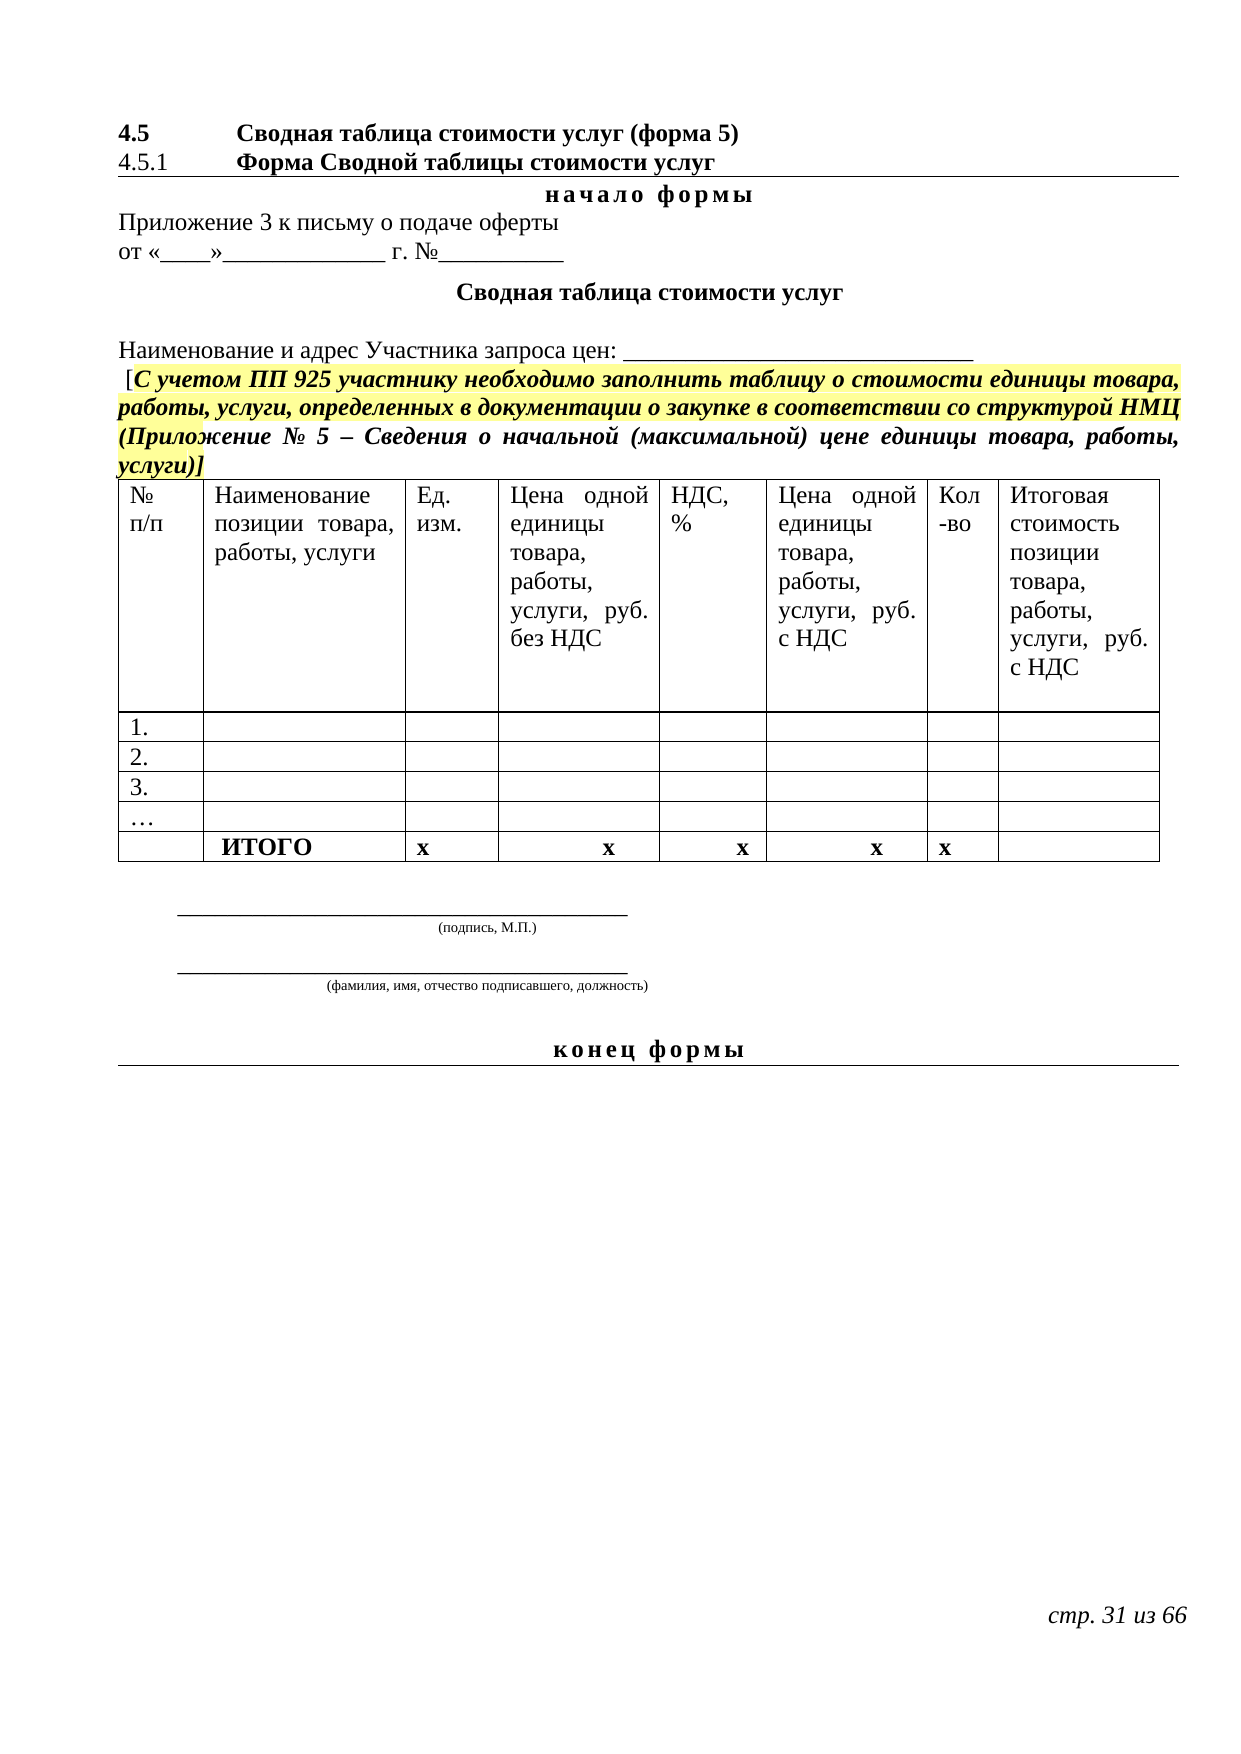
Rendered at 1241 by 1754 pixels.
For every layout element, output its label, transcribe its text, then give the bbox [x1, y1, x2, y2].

table_cell [204, 802, 405, 831]
table_cell [406, 772, 498, 801]
table_header № п/п [119, 480, 203, 711]
table_cell [499, 772, 659, 801]
table_cell х [928, 832, 998, 861]
table_cell х [767, 832, 927, 861]
text Форма Сводной таблицы стоимости услуг [118, 147, 1181, 176]
text ____________________________________ [118, 890, 1181, 919]
text начало формы [118, 177, 1179, 207]
table_cell 2. [119, 742, 203, 771]
table_cell [999, 742, 1159, 771]
table_cell [660, 742, 766, 771]
text (подпись, М.П.) [118, 919, 797, 948]
text ____________________________________ [118, 948, 1181, 977]
text [С учетом ПП 925 участнику необходимо заполнить таблицу о стоимости единицы товара, работы, услуги, определенных в документации о закупке в соответствии со структурой НМЦ (Приложение № 5 – Сведения о начальной (максимальной) цене единицы товара, работы, услуги)] [203, 420, 1181, 479]
table_cell [119, 832, 203, 861]
table_cell [928, 742, 998, 771]
table_cell [928, 713, 998, 741]
table_cell [660, 802, 766, 831]
text Приложение 3 к письму о подаче оферты от «____»_____________ г. №__________ [118, 207, 1181, 265]
table_header НДС, % [660, 480, 766, 711]
table_cell [999, 832, 1159, 861]
table_cell [767, 742, 927, 771]
text Наименование и адрес Участника запроса цен: ____________________________ [118, 335, 1181, 364]
table_cell [406, 742, 498, 771]
table_header Итоговая стоимость позиции товара, работы, услуги, руб. с НДС [999, 480, 1159, 711]
table_header Ед. изм. [406, 480, 498, 711]
table_cell [406, 713, 498, 741]
table_cell ИТОГО [204, 832, 405, 861]
table_cell [767, 713, 927, 741]
table_cell … [119, 802, 203, 831]
table_cell [499, 713, 659, 741]
table_cell [204, 713, 405, 741]
table_cell [928, 772, 998, 801]
table_header Цена одной единицы товара, работы, услуги, руб. без НДС [499, 480, 659, 711]
table_header Наименование позиции товара, работы, услуги [204, 480, 405, 711]
text конец формы [118, 1034, 1179, 1065]
table_header Кол-во [928, 480, 998, 711]
table_cell 1. [119, 713, 203, 741]
subtitle Сводная таблица стоимости услуг (форма 5) [118, 118, 1181, 147]
text (фамилия, имя, отчество подписавшего, должность) [118, 977, 797, 1005]
table_cell [999, 802, 1159, 831]
table_cell [660, 772, 766, 801]
table_cell [499, 742, 659, 771]
text Сводная таблица стоимости услуг [118, 277, 1181, 306]
table_cell [999, 713, 1159, 741]
table_header Цена одной единицы товара, работы, услуги, руб. с НДС [767, 480, 927, 711]
table_cell [660, 713, 766, 741]
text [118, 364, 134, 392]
table_cell [928, 802, 998, 831]
table_cell [406, 802, 498, 831]
table_cell [999, 772, 1159, 801]
table_cell х [660, 832, 766, 861]
table_cell [499, 802, 659, 831]
table_cell 3. [119, 772, 203, 801]
table_cell х [406, 832, 498, 861]
table_cell [204, 742, 405, 771]
table_cell [767, 802, 927, 831]
table_cell [204, 772, 405, 801]
table_cell х [499, 832, 659, 861]
table_cell [767, 772, 927, 801]
